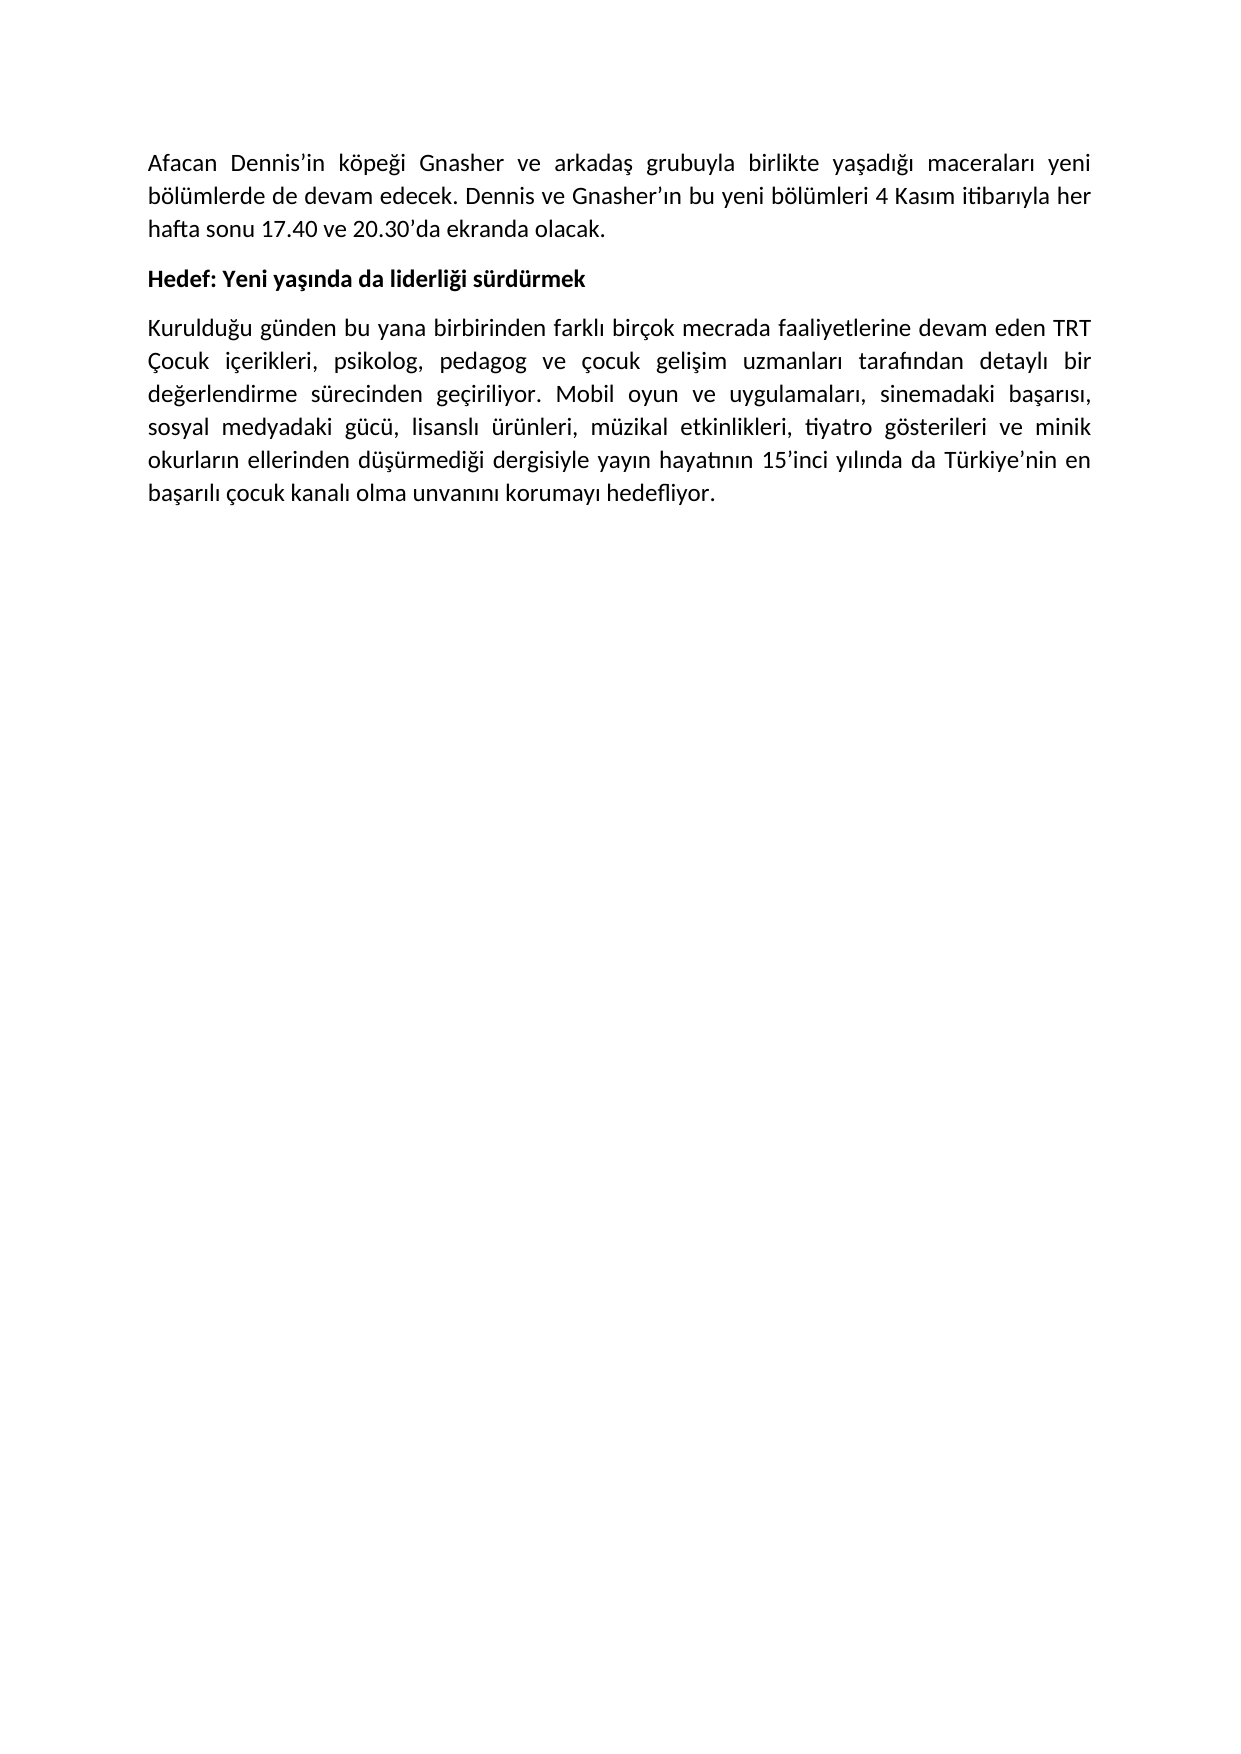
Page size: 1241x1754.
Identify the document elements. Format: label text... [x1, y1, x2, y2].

text Afacan Dennis’in köpeği Gnasher ve arkadaş grubuyla birlikte yaşadığı maceraları yeni bölümlerde de devam edecek. Dennis ve Gnasher’ın bu yeni bölümleri 4 Kasım itibarıyla her hafta sonu 17.40 ve 20.30’da ekranda olacak. [148, 148, 1093, 244]
text Hedef: Yeni yaşında da liderliği sürdürmek [148, 263, 1093, 293]
text Kurulduğu günden bu yana birbirinden farklı birçok mecrada faaliyetlerine devam eden TRT Çocuk içerikleri, psikolog, pedagog ve çocuk gelişim uzmanları tarafından detaylı bir değerlendirme sürecinden geçiriliyor. Mobil oyun ve uygulamaları, sinemadaki başarısı, sosyal medyadaki gücü, lisanslı ürünleri, müzikal etkinlikleri, tiyatro gösterileri ve minik okurların ellerinden düşürmediği dergisiyle yayın hayatının 15’inci yılında da Türkiye’nin en başarılı çocuk kanalı olma unvanını korumayı hedefliyor. [148, 313, 1093, 508]
